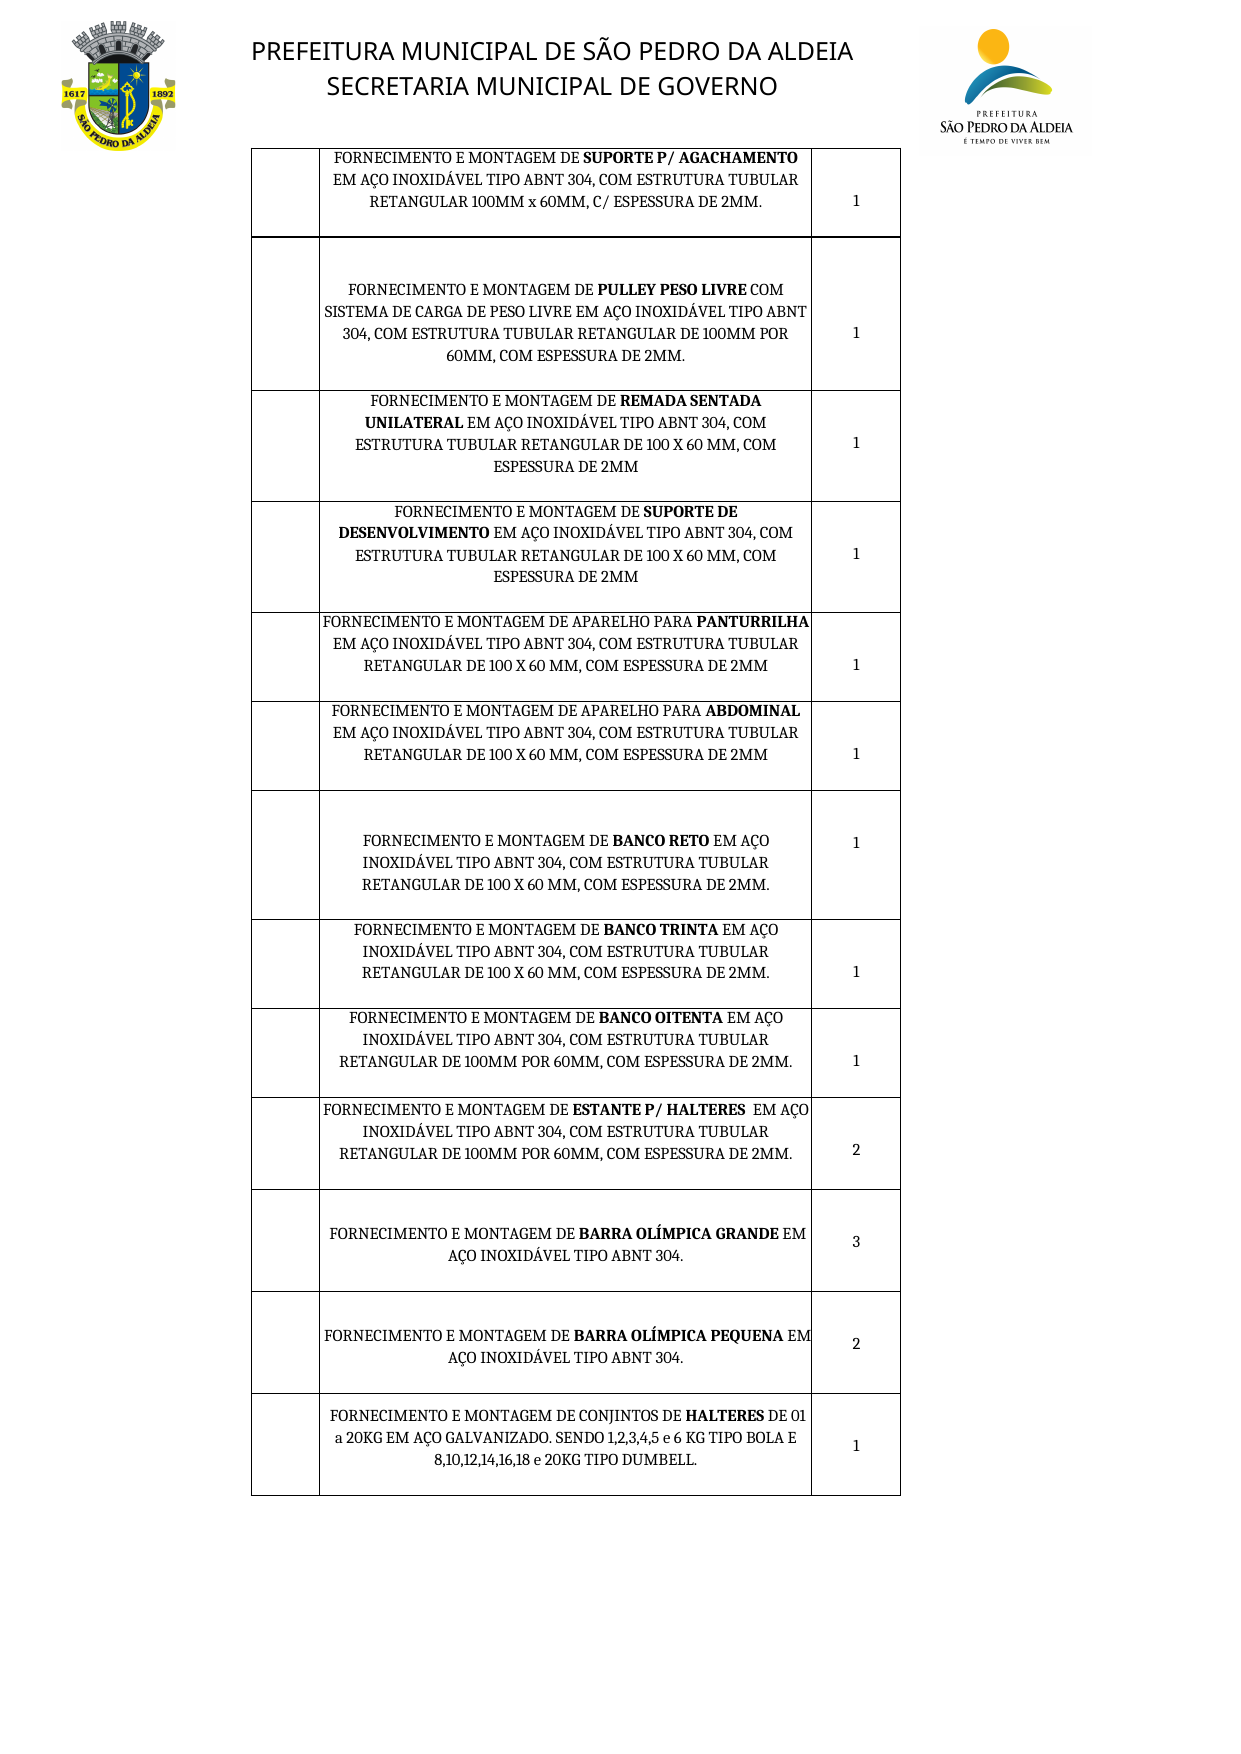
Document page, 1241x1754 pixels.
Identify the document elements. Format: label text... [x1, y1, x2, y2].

table_cell 1 [812, 702, 900, 789]
table_cell 1 [812, 920, 900, 1008]
table_cell 1 [812, 1009, 900, 1097]
table_cell FORNECIMENTO E MONTAGEM DE APARELHO PARA PANTURRILHA EM AÇO INOXIDÁVEL TIPO ABNT 304, COM ESTRUTURA TUBULAR RETANGULAR DE 100 X 60 MM, COM ESPESSURA DE 2MM [320, 613, 811, 701]
picture [918, 26, 1092, 156]
table_cell [252, 920, 319, 1008]
table_cell [252, 238, 319, 390]
table_cell FORNECIMENTO E MONTAGEM DE BANCO TRINTA EM AÇO INOXIDÁVEL TIPO ABNT 304, COM ESTRUTURA TUBULAR RETANGULAR DE 100 X 60 MM, COM ESPESSURA DE 2MM. [320, 920, 811, 1008]
table_cell [252, 391, 319, 501]
table_cell [252, 1292, 319, 1393]
table_cell 2 [812, 1098, 900, 1188]
table_cell [252, 613, 319, 701]
table_cell [252, 1009, 319, 1097]
table_cell [252, 702, 319, 789]
table_cell FORNECIMENTO E MONTAGEM DE BANCO OITENTA EM AÇO INOXIDÁVEL TIPO ABNT 304, COM ESTRUTURA TUBULAR RETANGULAR DE 100MM POR 60MM, COM ESPESSURA DE 2MM. [320, 1009, 811, 1097]
table_cell 1 [812, 791, 900, 919]
table_cell 2 [812, 1292, 900, 1393]
table_cell 1 [812, 613, 900, 701]
table_cell [252, 791, 319, 919]
table_cell FORNECIMENTO E MONTAGEM DE ESTANTE P/ HALTERES EM AÇO INOXIDÁVEL TIPO ABNT 304, COM ESTRUTURA TUBULAR RETANGULAR DE 100MM POR 60MM, COM ESPESSURA DE 2MM. [320, 1098, 811, 1188]
table_cell FORNECIMENTO E MONTAGEM DE APARELHO PARA ABDOMINAL EM AÇO INOXIDÁVEL TIPO ABNT 304, COM ESTRUTURA TUBULAR RETANGULAR DE 100 X 60 MM, COM ESPESSURA DE 2MM [320, 702, 811, 789]
table_cell FORNECIMENTO E MONTAGEM DE BARRA OLÍMPICA GRANDE EM AÇO INOXIDÁVEL TIPO ABNT 304. [320, 1190, 811, 1291]
table_cell 1 [812, 238, 900, 390]
table_cell 3 [812, 1190, 900, 1291]
table_cell 1 [812, 149, 900, 236]
table_cell FORNECIMENTO E MONTAGEM DE REMADA SENTADA UNILATERAL EM AÇO INOXIDÁVEL TIPO ABNT 304, COM ESTRUTURA TUBULAR RETANGULAR DE 100 X 60 MM, COM ESPESSURA DE 2MM [320, 391, 811, 501]
table_cell [252, 502, 319, 612]
table_cell FORNECIMENTO E MONTAGEM DE SUPORTE P/ AGACHAMENTO EM AÇO INOXIDÁVEL TIPO ABNT 304, COM ESTRUTURA TUBULAR RETANGULAR 100MM x 60MM, C/ ESPESSURA DE 2MM. [320, 149, 811, 236]
table_cell 1 [812, 1394, 900, 1495]
table_cell 1 [812, 502, 900, 612]
table_cell FORNECIMENTO E MONTAGEM DE BARRA OLÍMPICA PEQUENA EM AÇO INOXIDÁVEL TIPO ABNT 304. [320, 1292, 811, 1393]
table_cell [252, 1098, 319, 1188]
table_cell FORNECIMENTO E MONTAGEM DE SUPORTE DE DESENVOLVIMENTO EM AÇO INOXIDÁVEL TIPO ABNT 304, COM ESTRUTURA TUBULAR RETANGULAR DE 100 X 60 MM, COM ESPESSURA DE 2MM [320, 502, 811, 612]
table_cell [252, 149, 319, 236]
table_cell 1 [812, 391, 900, 501]
table_cell FORNECIMENTO E MONTAGEM DE BANCO RETO EM AÇO INOXIDÁVEL TIPO ABNT 304, COM ESTRUTURA TUBULAR RETANGULAR DE 100 X 60 MM, COM ESPESSURA DE 2MM. [320, 791, 811, 919]
table_cell [252, 1394, 319, 1495]
table_cell FORNECIMENTO E MONTAGEM DE CONJINTOS DE HALTERES DE 01 a 20KG EM AÇO GALVANIZADO. SENDO 1,2,3,4,5 e 6 KG TIPO BOLA E 8,10,12,14,16,18 e 20KG TIPO DUMBELL. [320, 1394, 811, 1495]
picture [61, 21, 176, 151]
table_cell [252, 1190, 319, 1291]
table_cell FORNECIMENTO E MONTAGEM DE PULLEY PESO LIVRE COM SISTEMA DE CARGA DE PESO LIVRE EM AÇO INOXIDÁVEL TIPO ABNT 304, COM ESTRUTURA TUBULAR RETANGULAR DE 100MM POR 60MM, COM ESPESSURA DE 2MM. [320, 238, 811, 390]
